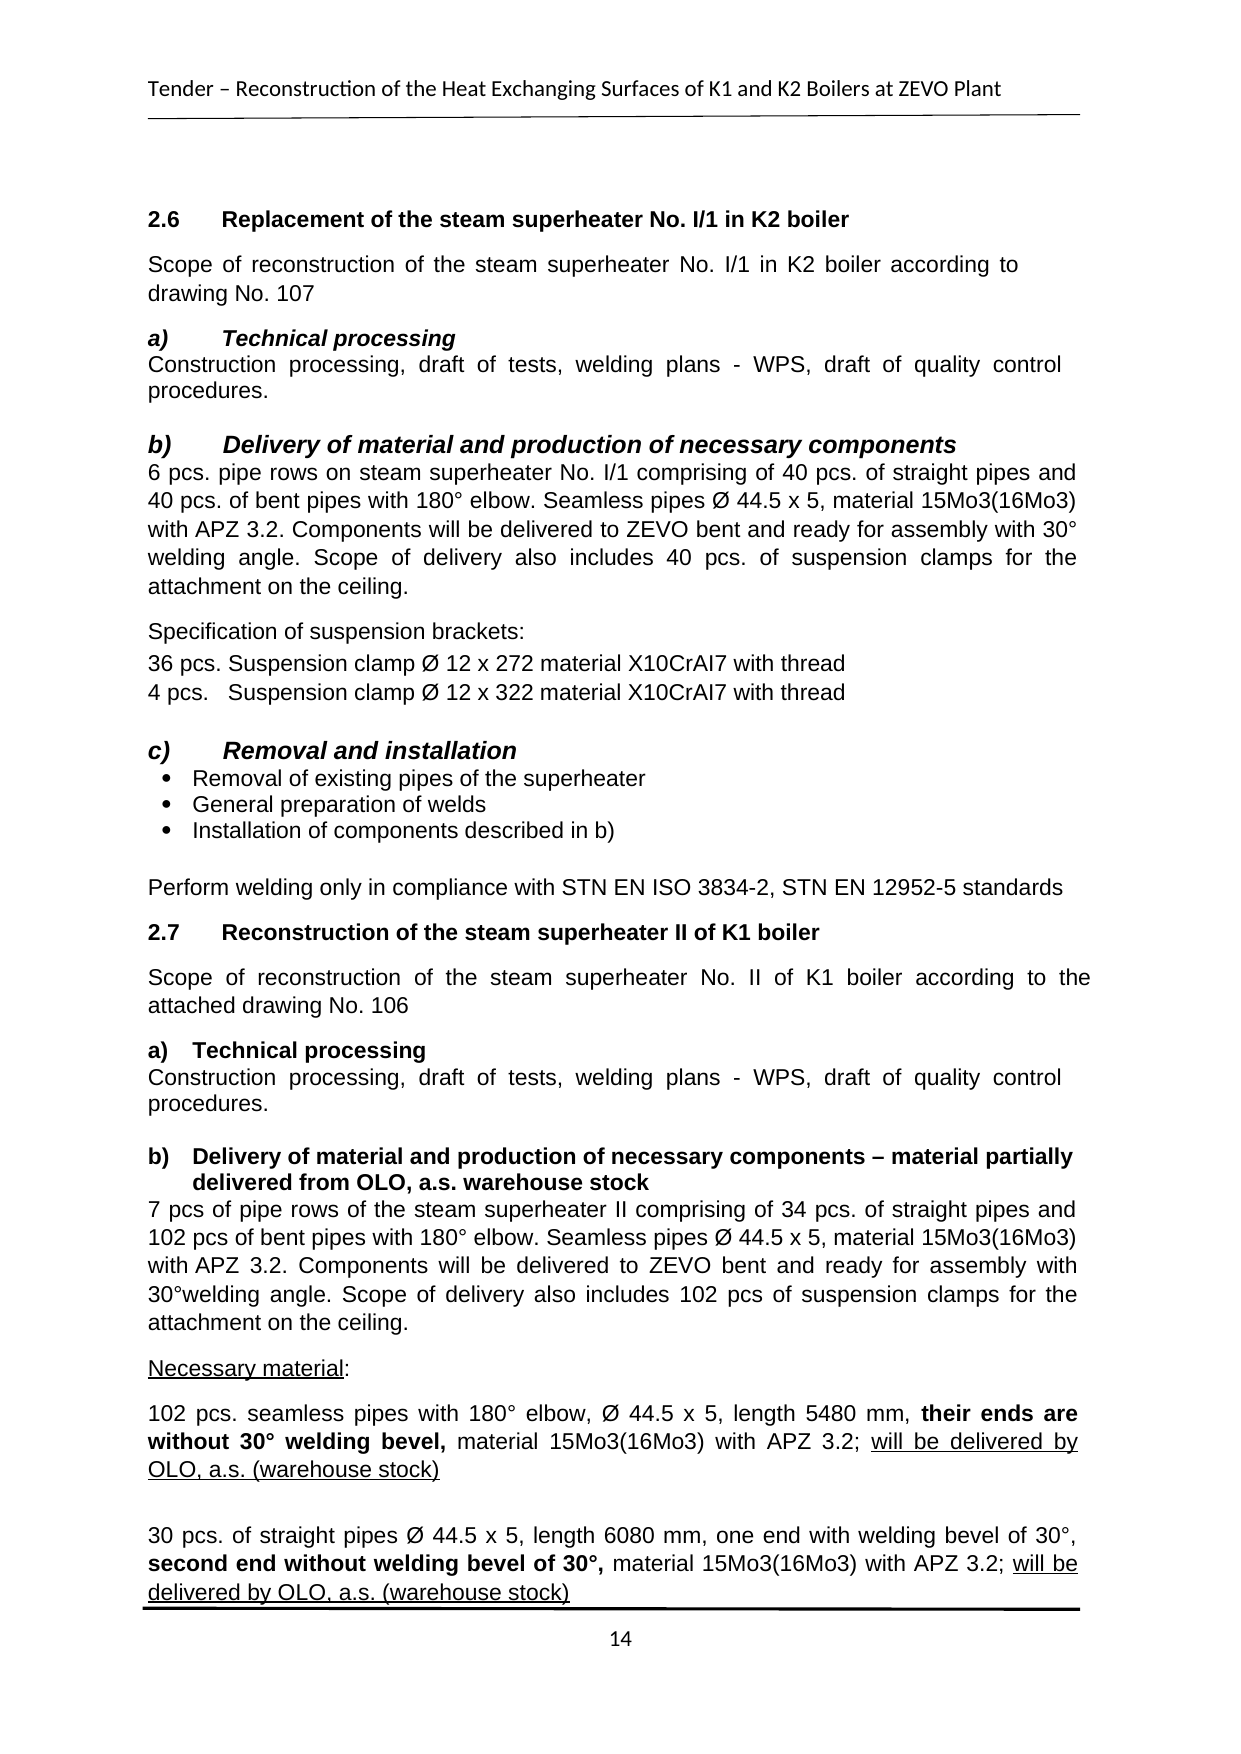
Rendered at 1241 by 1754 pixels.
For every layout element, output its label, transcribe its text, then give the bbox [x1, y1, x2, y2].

list Removal of existing pipes of the superheater [162, 764, 940, 791]
text 4 pcs. Suspension clamp Ø 12 x 322 material X10CrAI7 with thread [148, 679, 1078, 705]
text Necessary material: [148, 1354, 1078, 1381]
text Specification of suspension brackets: [148, 618, 1093, 644]
text 30 pcs. of straight pipes Ø 44.5 x 5, length 6080 mm, one end with welding bevel of 30°, second end without welding bevel of 30°, material 15Mo3(16Mo3) with APZ 3.2; will be delivered by OLO, a.s. (warehouse stock) [148, 1522, 1078, 1605]
text 2.6 Replacement of the steam superheater No. I/1 in K2 boiler [148, 206, 1093, 232]
list Delivery of material and production of necessary components – material partially delivered from OLO, a.s. warehouse stock [148, 1143, 1093, 1196]
text 102 pcs. seamless pipes with 180° elbow, Ø 44.5 x 5, length 5480 mm, their ends are without 30° welding bevel, material 15Mo3(16Mo3) with APZ 3.2; will be delivered by OLO, a.s. (warehouse stock) [148, 1399, 1078, 1483]
text 7 pcs of pipe rows of the steam superheater II comprising of 34 pcs. of straight pipes and 102 pcs of bent pipes with 180° elbow. Seamless pipes Ø 44.5 x 5, material 15Mo3(16Mo3) with APZ 3.2. Components will be delivered to ZEVO bent and ready for assembly with 30°welding angle. Scope of delivery also includes 102 pcs of suspension clamps for the attachment on the ceiling. [148, 1196, 1078, 1336]
list Removal and installation [148, 736, 1093, 764]
text Scope of reconstruction of the steam superheater No. I/1 in K2 boiler according to drawing No. 107 [148, 251, 1019, 306]
list Construction processing, draft of tests, welding plans - WPS, draft of quality control procedures. [148, 351, 1063, 404]
list General preparation of welds [162, 791, 940, 817]
text Scope of reconstruction of the steam superheater No. II of K1 boiler according to the attached drawing No. 106 [148, 964, 1093, 1019]
list Delivery of material and production of necessary components [148, 430, 1019, 459]
list Installation of components described in b) [162, 817, 940, 843]
text a) Technical processing [148, 325, 925, 351]
list Technical processing [148, 1037, 925, 1064]
list Construction processing, draft of tests, welding plans - WPS, draft of quality control procedures. [148, 1064, 1063, 1117]
text 2.7 Reconstruction of the steam superheater II of K1 boiler [148, 919, 1093, 945]
text 36 pcs. Suspension clamp Ø 12 x 272 material X10CrAI7 with thread [148, 650, 1078, 677]
text Perform welding only in compliance with STN EN ISO 3834-2, STN EN 12952-5 standards [148, 874, 1093, 900]
text 6 pcs. pipe rows on steam superheater No. I/1 comprising of 40 pcs. of straight pipes and 40 pcs. of bent pipes with 180° elbow. Seamless pipes Ø 44.5 x 5, material 15Mo3(16Mo3) with APZ 3.2. Components will be delivered to ZEVO bent and ready for assembly with 30° welding angle. Scope of delivery also includes 40 pcs. of suspension clamps for the attachment on the ceiling. [148, 459, 1078, 599]
